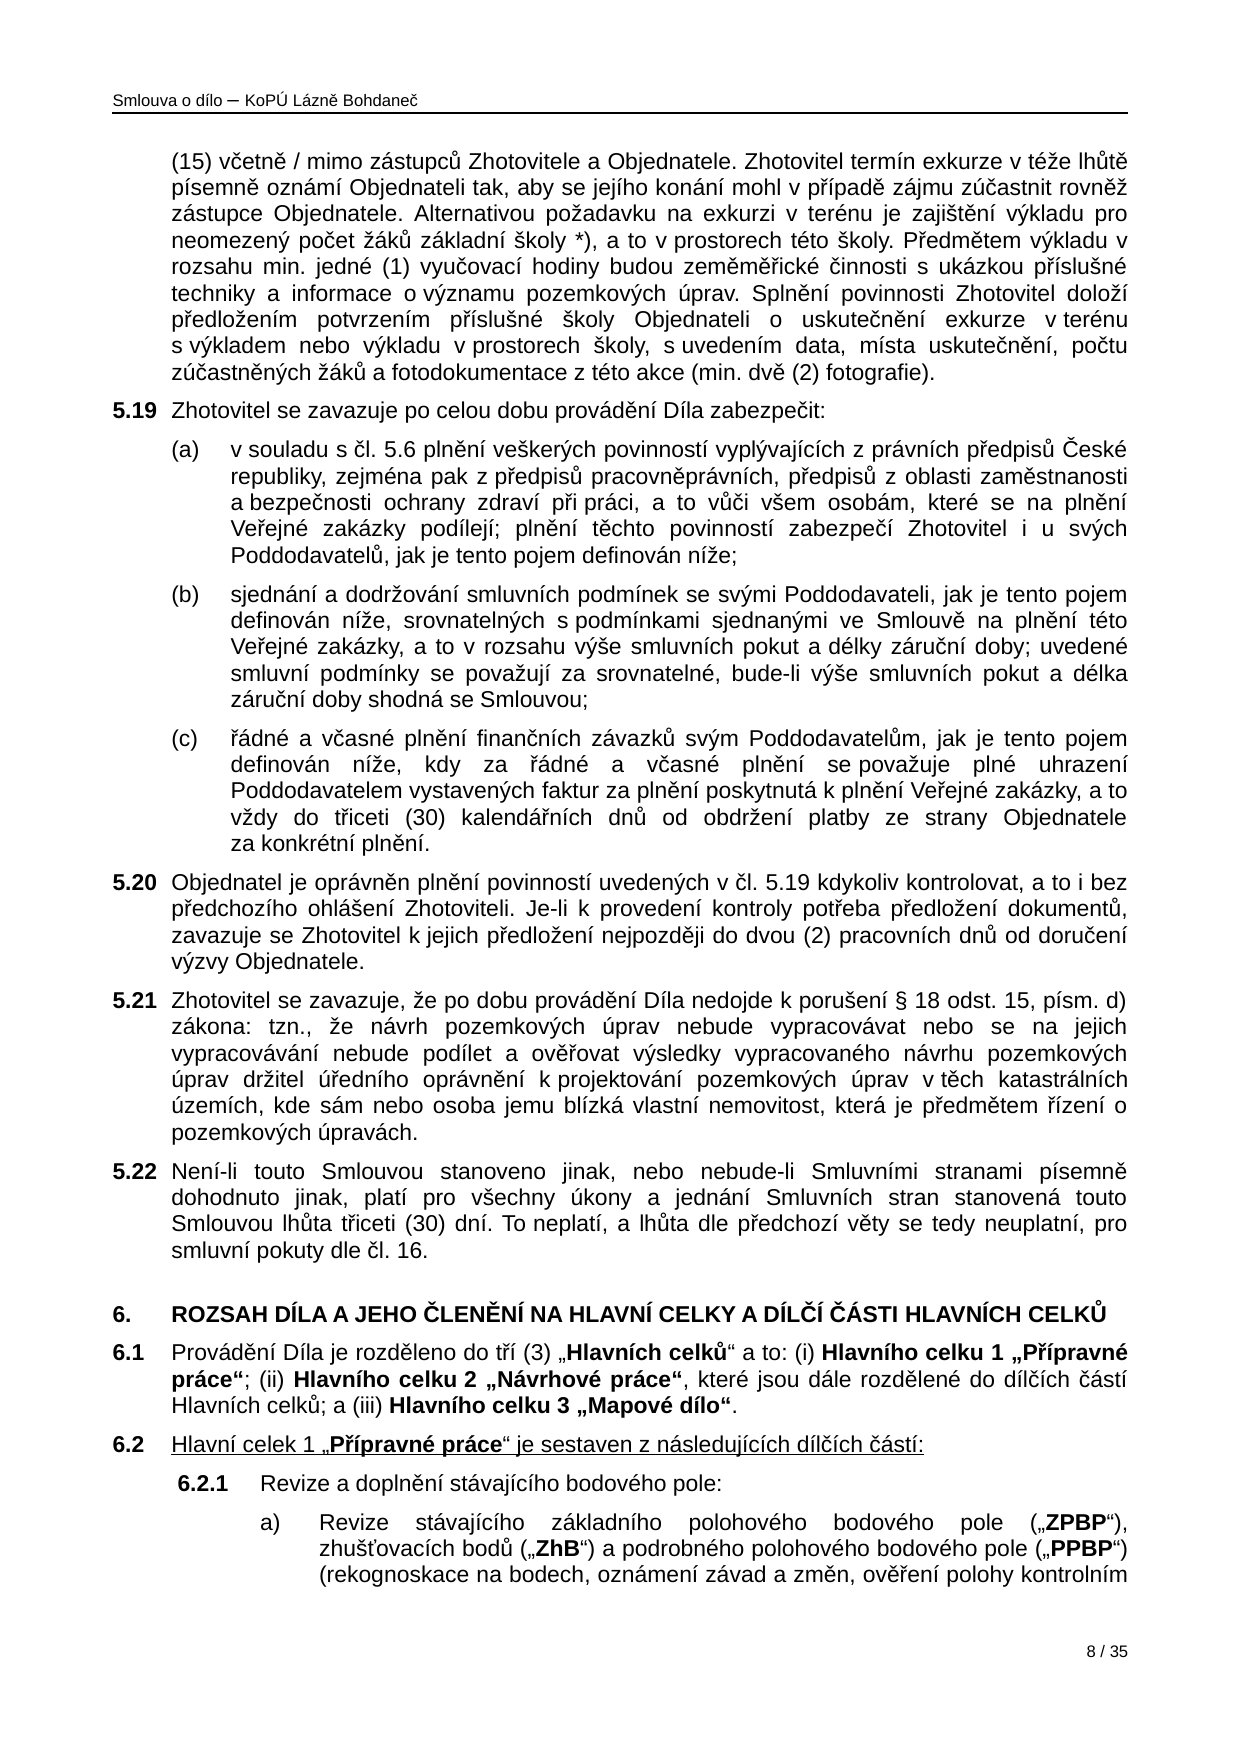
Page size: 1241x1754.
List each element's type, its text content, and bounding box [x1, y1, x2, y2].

list v souladu s čl. 5.6 plnění veškerých povinností vyplývajících z právních předpisů České republiky, zejména pak z předpisů pracovněprávních, předpisů z oblasti zaměstnanosti a bezpečnosti ochrany zdraví při práci, a to vůči všem osobám, které se na plnění Veřejné zakázky podílejí; plnění těchto povinností zabezpečí Zhotovitel i u svých Poddodavatelů, jak je tento pojem definován níže; [171, 436, 1128, 568]
text Zhotovitel se zavazuje po celou dobu provádění Díla zabezpečit: [112, 397, 1128, 424]
text Objednatel je oprávněn plnění povinností uvedených v čl. 5.19 kdykoliv kontrolovat, a to i bez předchozího ohlášení Zhotoviteli. Je-li k provedení kontroly potřeba předložení dokumentů, zavazuje se Zhotovitel k jejich předložení nejpozději do dvou (2) pracovních dnů od doručení výzvy Objednatele. [112, 869, 1128, 974]
list řádné a včasné plnění finančních závazků svým Poddodavatelům, jak je tento pojem definován níže, kdy za řádné a včasné plnění se považuje plné uhrazení Poddodavatelem vystavených faktur za plnění poskytnutá k plnění Veřejné zakázky, a to vždy do třiceti (30) kalendářních dnů od obdržení platby ze strany Objednatele za konkrétní plnění. [171, 725, 1128, 857]
text Revize a doplnění stávajícího bodového pole: [177, 1470, 1128, 1496]
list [260, 1509, 1128, 1588]
text Provádění Díla je rozděleno do tří (3) „Hlavních celků“ a to: (i) Hlavního celku 1 „Přípravné práce“; (ii) Hlavního celku 2 „Návrhové práce“, které jsou dále rozdělené do dílčích částí Hlavních celků; a (iii) Hlavního celku 3 „Mapové dílo“. [112, 1339, 1128, 1418]
text Zhotovitel se zavazuje, že po dobu provádění Díla nedojde k porušení § 18 odst. 15, písm. d) zákona: tzn., že návrh pozemkových úprav nebude vypracovávat nebo se na jejich vypracovávání nebude podílet a ověřovat výsledky vypracovaného návrhu pozemkových úprav držitel úředního oprávnění k projektování pozemkových úprav v těch katastrálních územích, kde sám nebo osoba jemu blízká vlastní nemovitost, která je předmětem řízení o pozemkových úpravách. [112, 987, 1128, 1145]
text Není-li touto Smlouvou stanoveno jinak, nebo nebude-li Smluvními stranami písemně dohodnuto jinak, platí pro všechny úkony a jednání Smluvních stran stanovená touto Smlouvou lhůta třiceti (30) dní. To neplatí, a lhůta dle předchozí věty se tedy neuplatní, pro smluvní pokuty dle čl. 16. [112, 1158, 1128, 1263]
text Hlavní celek 1 „Přípravné práce“ je sestaven z následujících dílčích částí: [112, 1431, 1128, 1457]
list sjednání a dodržování smluvních podmínek se svými Poddodavateli, jak je tento pojem definován níže, srovnatelných s podmínkami sjednanými ve Smlouvě na plnění této Veřejné zakázky, a to v rozsahu výše smluvních pokut a délky záruční doby; uvedené smluvní podmínky se považují za srovnatelné, bude-li výše smluvních pokut a délka záruční doby shodná se Smlouvou; [171, 581, 1128, 712]
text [112, 148, 1128, 385]
text Rozsah díla a jeho členění na hlavní celky a dílčí části Hlavních celků [112, 1301, 1128, 1327]
